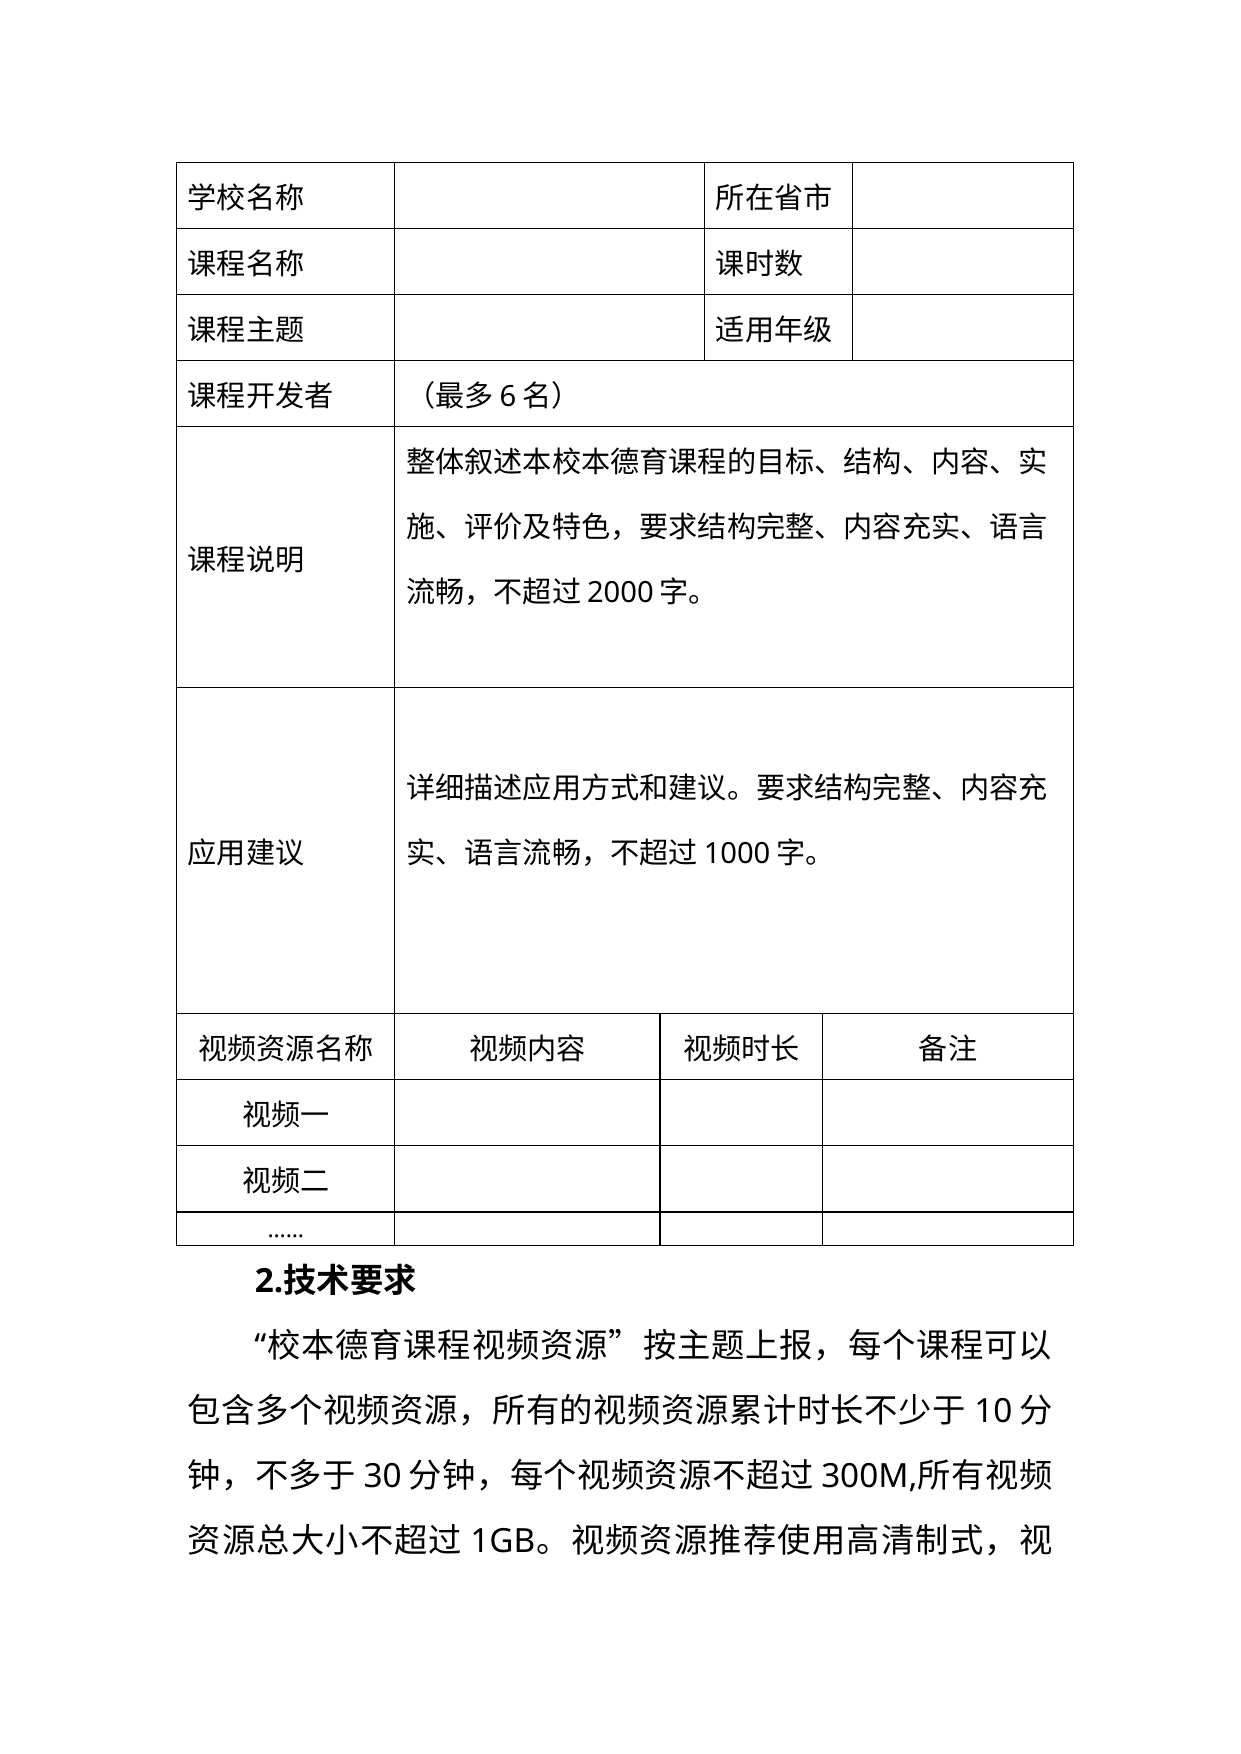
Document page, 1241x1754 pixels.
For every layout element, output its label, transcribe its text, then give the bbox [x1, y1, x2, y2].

table_cell 视频时长 [661, 1014, 822, 1079]
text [187, 1311, 1053, 1571]
table_header 所在省市 [705, 163, 852, 228]
table_cell 课时数 [705, 229, 852, 294]
table_cell 视频内容 [395, 1014, 659, 1079]
table_cell 课程名称 [177, 229, 394, 294]
table_cell 适用年级 [705, 295, 852, 360]
table_cell 应用建议 [177, 688, 394, 1013]
table_cell 课程说明 [177, 427, 394, 687]
table_cell [823, 1146, 1073, 1211]
table_cell [395, 1213, 659, 1245]
table_cell …… [177, 1213, 394, 1245]
table_cell 课程主题 [177, 295, 394, 360]
table_cell （最多6名） [395, 361, 1073, 426]
table_cell [823, 1213, 1073, 1245]
table_cell 视频二 [177, 1146, 394, 1211]
table_cell 备注 [823, 1014, 1073, 1079]
table_cell [395, 229, 704, 294]
table_cell [661, 1080, 822, 1145]
table_header [853, 163, 1073, 228]
table_cell [661, 1146, 822, 1211]
table_cell 视频资源名称 [177, 1014, 394, 1079]
table_header 学校名称 [177, 163, 394, 228]
table_cell [395, 1080, 659, 1145]
table_cell [853, 295, 1073, 360]
table_cell 整体叙述本校本德育课程的目标、结构、内容、实施、评价及特色，要求结构完整、内容充实、语言流畅，不超过2000字。 [395, 427, 1073, 687]
table_cell 详细描述应用方式和建议。要求结构完整、内容充实、语言流畅，不超过1000字。 [395, 688, 1073, 1013]
table_cell [853, 229, 1073, 294]
table_cell [395, 295, 704, 360]
table_cell [395, 1146, 659, 1211]
table_cell [823, 1080, 1073, 1145]
table_cell 视频一 [177, 1080, 394, 1145]
text 2.技术要求 [187, 1246, 1053, 1311]
table_cell [661, 1213, 822, 1245]
table_cell 课程开发者 [177, 361, 394, 426]
table_header [395, 163, 704, 228]
